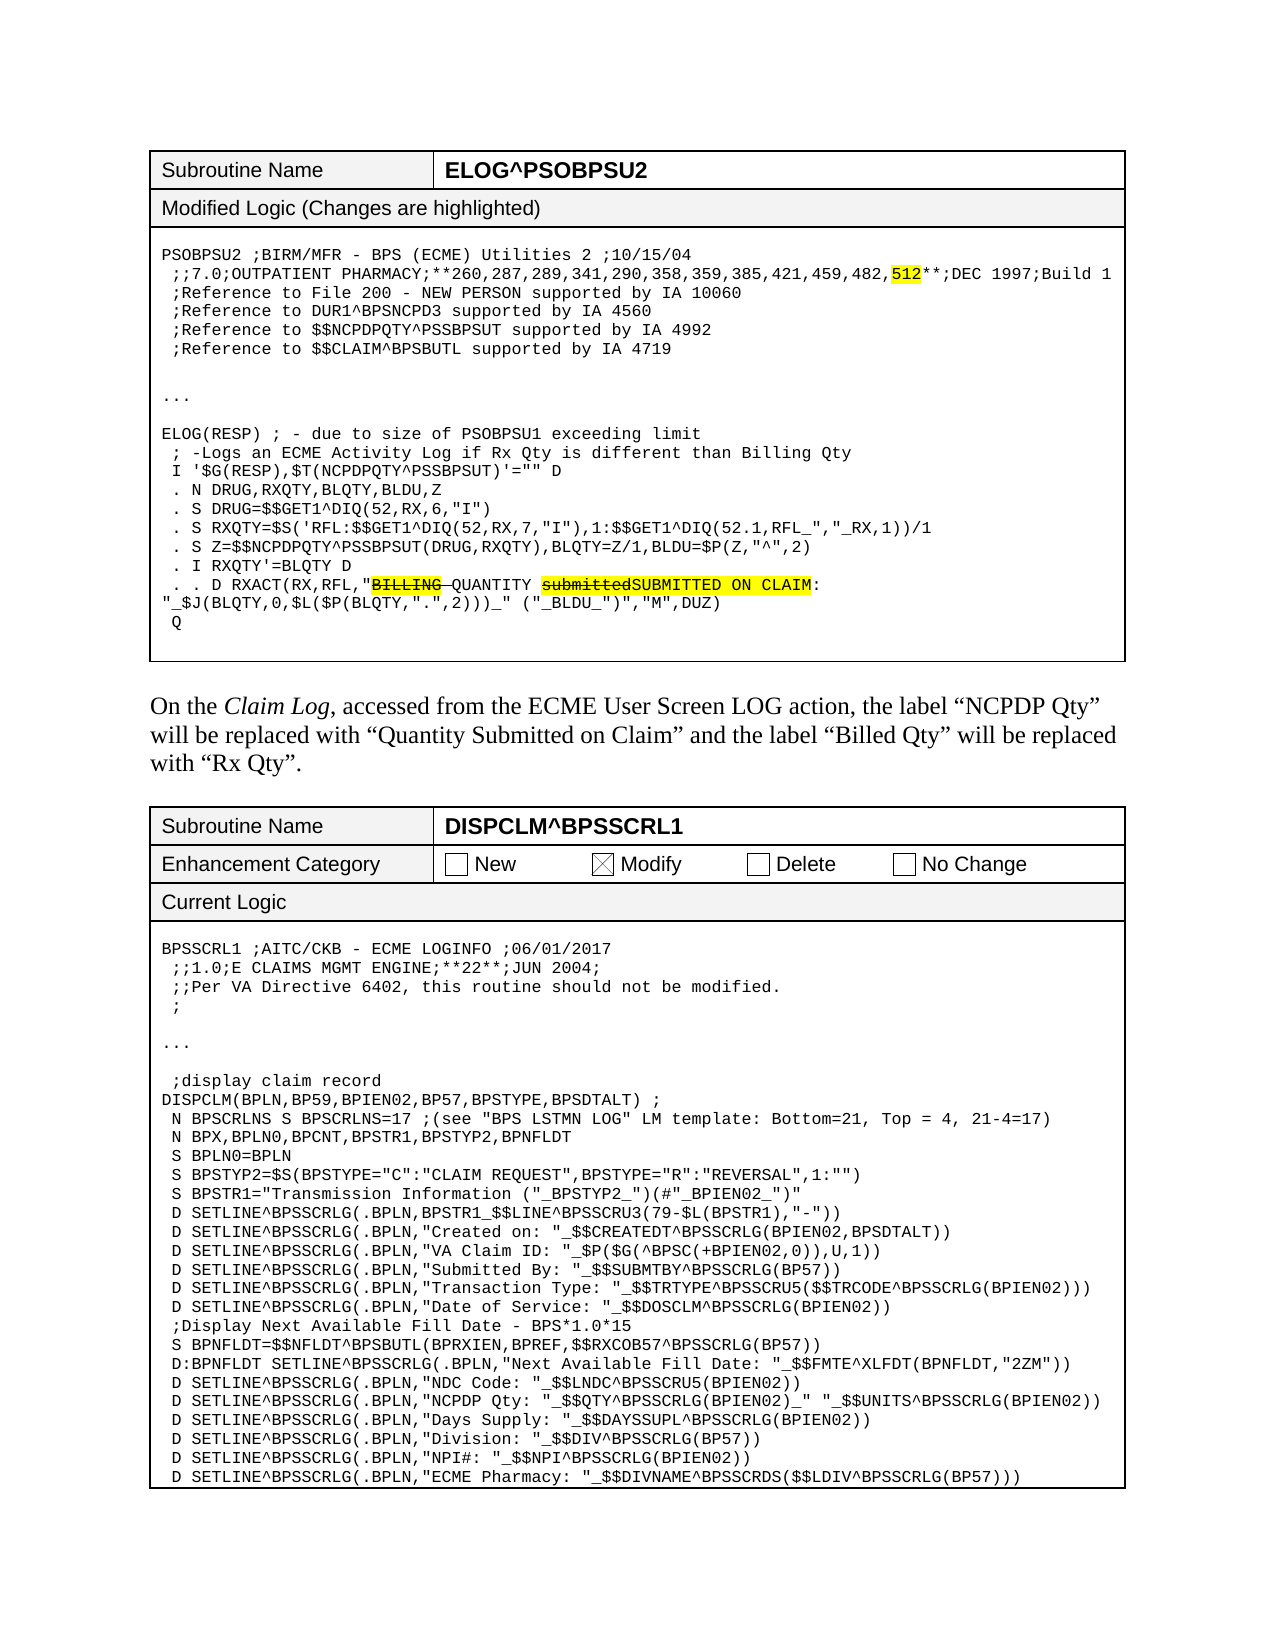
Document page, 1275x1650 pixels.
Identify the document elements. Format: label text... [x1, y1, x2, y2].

table_cell New [434, 846, 579, 882]
table_cell Delete [735, 846, 881, 882]
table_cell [151, 922, 1124, 1487]
table_cell Current Logic [151, 884, 1124, 920]
table_cell No Change [881, 846, 1124, 882]
text On the Claim Log, accessed from the ECME User Screen LOG action, the label “NCPDP Qty” will be replaced with “Quantity Submitted on Claim” and the label “Billed Qty” will be replaced with “Rx Qty”. [150, 691, 1125, 777]
table_cell PSOBPSU2 ;BIRM/MFR - BPS (ECME) Utilities 2 ;10/15/04 ;;7.0;OUTPATIENT PHARMACY;**260,287,289,341,290,358,359,385,421,459,482,512**;DEC 1997;Build 1 ;Reference to File 200 - NEW PERSON supported by IA 10060 ;Reference to DUR1^BPSNCPD3 supported by IA 4560 ;Reference to $$NCPDPQTY^PSSBPSUT supported by IA 4992 ;Reference to $$CLAIM^BPSBUTL supported by IA 4719 ... ELOG(RESP) ; - due to size of PSOBPSU1 exceeding limit ; -Logs an ECME Activity Log if Rx Qty is different than Billing Qty I '$G(RESP),$T(NCPDPQTY^PSSBPSUT)'="" D . N DRUG,RXQTY,BLQTY,BLDU,Z . S DRUG=$$GET1^DIQ(52,RX,6,"I") . S RXQTY=$S('RFL:$$GET1^DIQ(52,RX,7,"I"),1:$$GET1^DIQ(52.1,RFL_","_RX,1))/1 . S Z=$$NCPDPQTY^PSSBPSUT(DRUG,RXQTY),BLQTY=Z/1,BLDU=$P(Z,"^",2) . I RXQTY'=BLQTY D . . D RXACT(RX,RFL,"BILLING QUANTITY submittedSUBMITTED ON CLAIM: "_$J(BLQTY,0,$L($P(BLQTY,".",2)))_" ("_BLDU_")","M",DUZ) Q [151, 228, 1124, 661]
table_cell Modified Logic (Changes are highlighted) [151, 190, 1124, 226]
table_cell Modify [579, 846, 735, 882]
table_header ELOG^PSOBPSU2 [434, 152, 1124, 188]
table_header Subroutine Name [151, 152, 433, 188]
table_cell Enhancement Category [151, 846, 433, 882]
table_header Subroutine Name [151, 808, 433, 844]
table_header DISPCLM^BPSSCRL1 [434, 808, 1124, 844]
